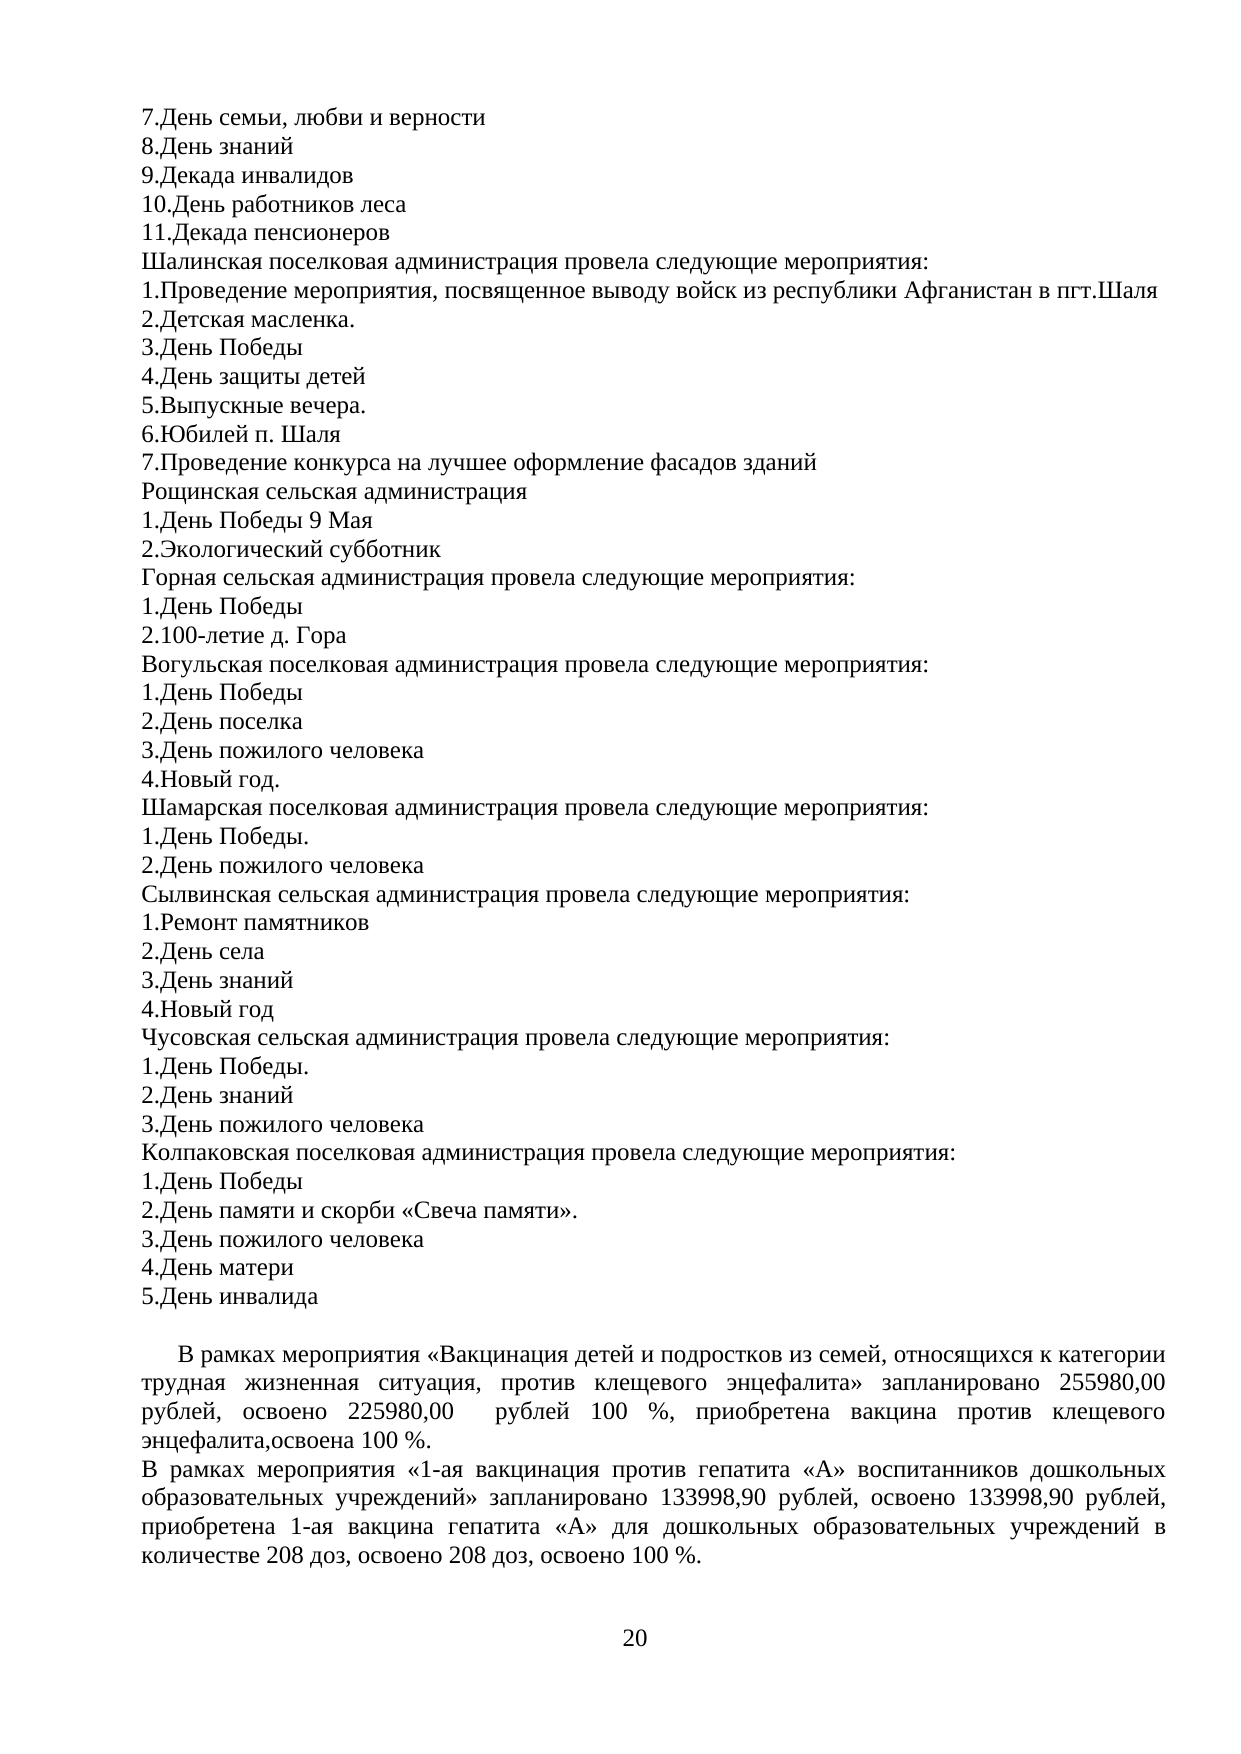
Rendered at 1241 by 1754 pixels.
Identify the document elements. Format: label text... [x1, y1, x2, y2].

text 2.День знаний [141, 1080, 1167, 1109]
text 1.День Победы [141, 591, 1167, 620]
text Сылвинская сельская администрация провела следующие мероприятия: [141, 879, 1167, 907]
text Вогульская поселковая администрация провела следующие мероприятия: [141, 649, 1167, 677]
text 1.День Победы. [141, 821, 1167, 850]
text 3.День пожилого человека [141, 1109, 1167, 1137]
text 3.День знаний [141, 965, 1167, 994]
text 2.День пожилого человека [141, 850, 1167, 879]
text 4.Новый год [141, 994, 1167, 1022]
text 1.Ремонт памятников [141, 907, 1167, 936]
text 1.День Победы. [141, 1051, 1167, 1080]
text 2.Детская масленка. [141, 304, 1167, 332]
text 4.День матери [141, 1252, 1167, 1281]
text 2.Экологический субботник [141, 534, 1167, 562]
text 11.Декада пенсионеров [141, 217, 1167, 246]
text Шамарская поселковая администрация провела следующие мероприятия: [141, 792, 1167, 821]
text 2.День села [141, 936, 1167, 965]
text Чусовская сельская администрация провела следующие мероприятия: [141, 1022, 1167, 1051]
text 3.День пожилого человека [141, 1224, 1167, 1252]
text Горная сельская администрация провела следующие мероприятия: [141, 562, 1167, 591]
text 5.Выпускные вечера. [141, 390, 1167, 419]
text 5.День инвалида [141, 1281, 1167, 1310]
text 1.Проведение мероприятия, посвященное выводу войск из республики Афганистан в пгт.Шаля [141, 275, 1167, 304]
text 8.День знаний [141, 131, 1167, 160]
text 4.День защиты детей [141, 361, 1167, 390]
text 1.День Победы [141, 1166, 1167, 1195]
text Рощинская сельская администрация [141, 476, 1167, 505]
text 4.Новый год. [141, 764, 1167, 792]
text 3.День пожилого человека [141, 735, 1167, 764]
text Колпаковская поселковая администрация провела следующие мероприятия: [141, 1137, 1167, 1166]
text В рамках мероприятия «1-ая вакцинация против гепатита «А» воспитанников дошкольных образовательных учреждений» запланировано 133998,90 рублей, освоено 133998,90 рублей, приобретена 1-ая вакцина гепатита «А» для дошкольных образовательных учреждений в количестве 208 доз, освоено 208 доз, освоено 100 %. [141, 1454, 1167, 1569]
text 9.Декада инвалидов [141, 160, 1167, 189]
text 7.Проведение конкурса на лучшее оформление фасадов зданий [141, 447, 1167, 476]
text 2.День памяти и скорби «Свеча памяти». [141, 1195, 1167, 1224]
text 2.День поселка [141, 706, 1167, 735]
text В рамках мероприятия «Вакцинация детей и подростков из семей, относящихся к категории трудная жизненная ситуация, против клещевого энцефалита» запланировано 255980,00 рублей, освоено 225980,00 рублей 100 %, приобретена вакцина против клещевого энцефалита,освоена 100 %. [141, 1339, 1167, 1454]
text 6.Юбилей п. Шаля [141, 419, 1167, 447]
text 2.100-летие д. Гора [141, 620, 1167, 649]
text 1.День Победы [141, 677, 1167, 706]
text 3.День Победы [141, 332, 1167, 361]
text 10.День работников леса [141, 189, 1167, 217]
text 7.День семьи, любви и верности [141, 102, 1167, 131]
text 1.День Победы 9 Мая [141, 505, 1167, 534]
text Шалинская поселковая администрация провела следующие мероприятия: [141, 246, 1167, 275]
